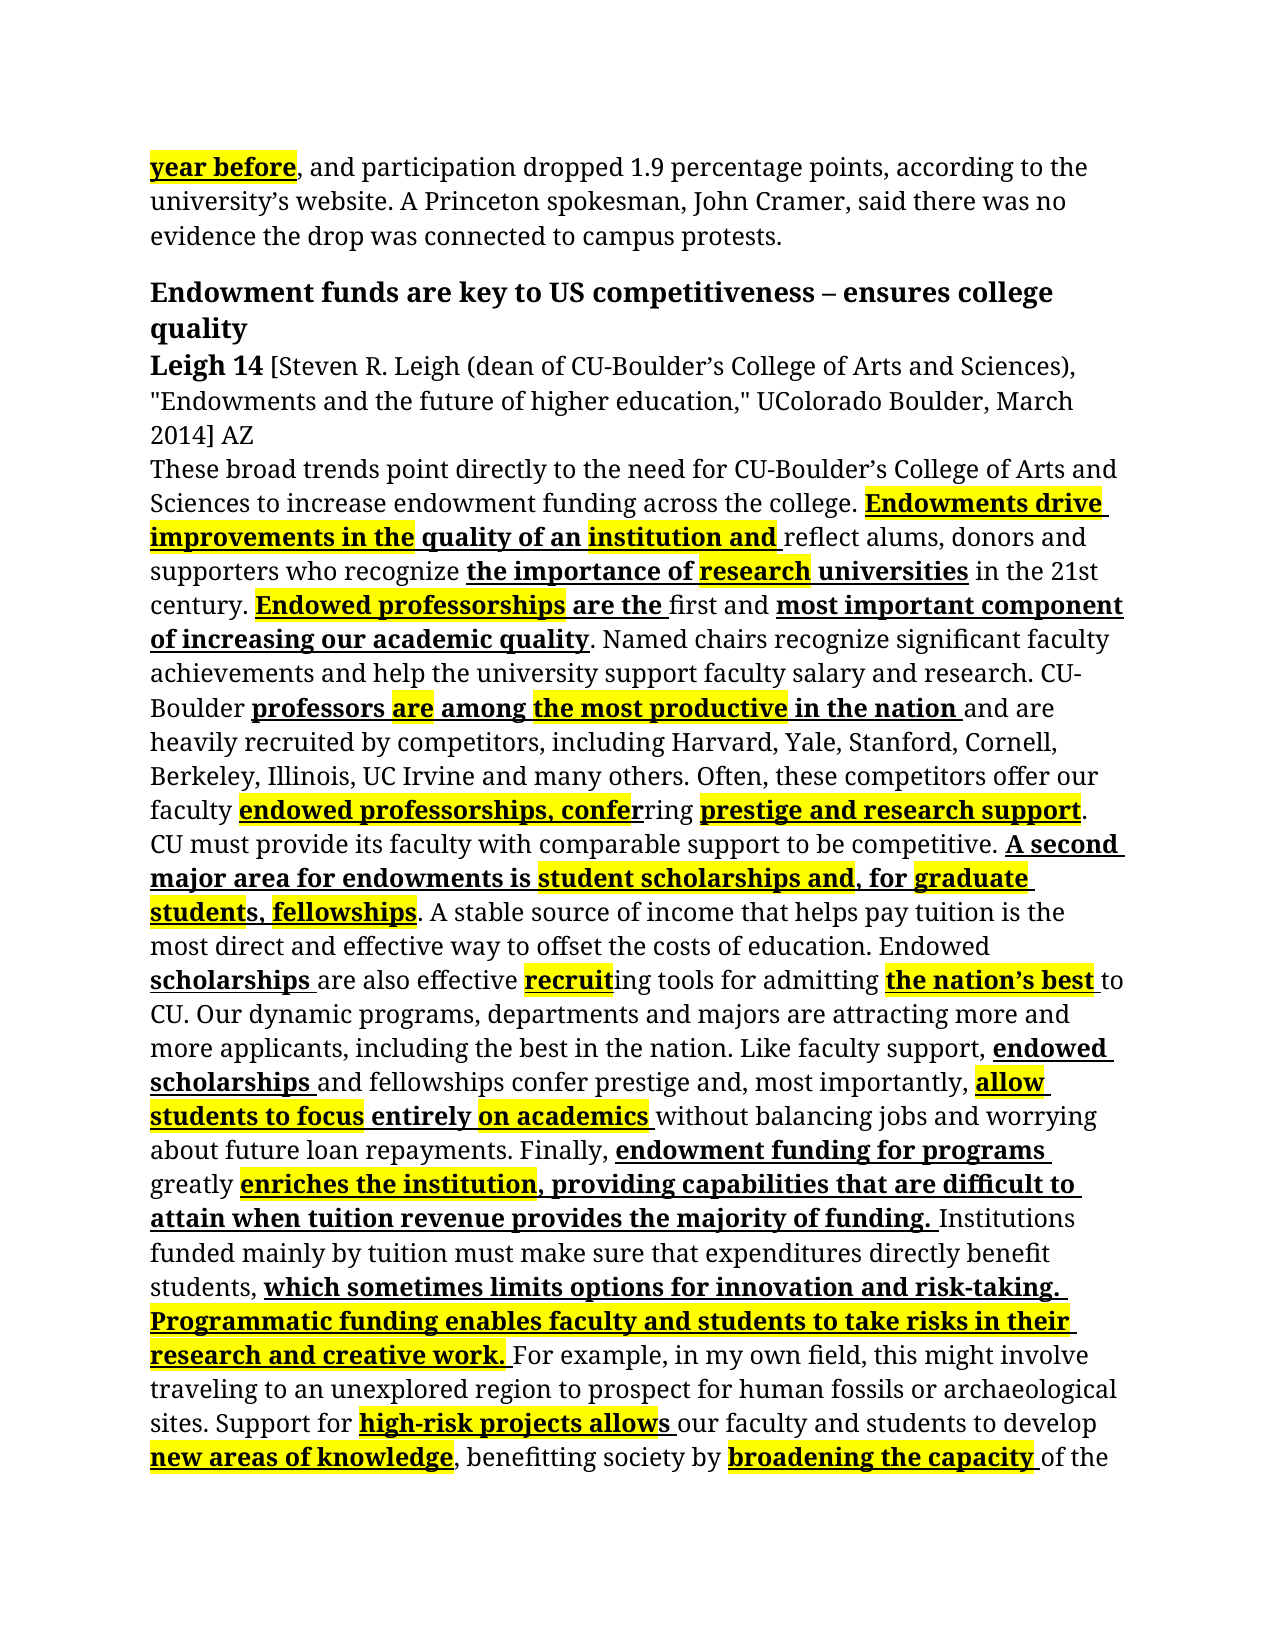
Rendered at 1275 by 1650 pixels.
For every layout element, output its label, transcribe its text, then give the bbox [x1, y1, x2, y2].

subtitle Endowment funds are key to US competitiveness – ensures college quality [150, 273, 1125, 347]
text Leigh 14 [Steven R. Leigh (dean of CU-Boulder’s College of Arts and Sciences), "Endowments and the future of higher education," UColorado Boulder, March 2014] AZ [150, 347, 1125, 452]
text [150, 452, 1125, 1474]
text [150, 150, 1125, 252]
